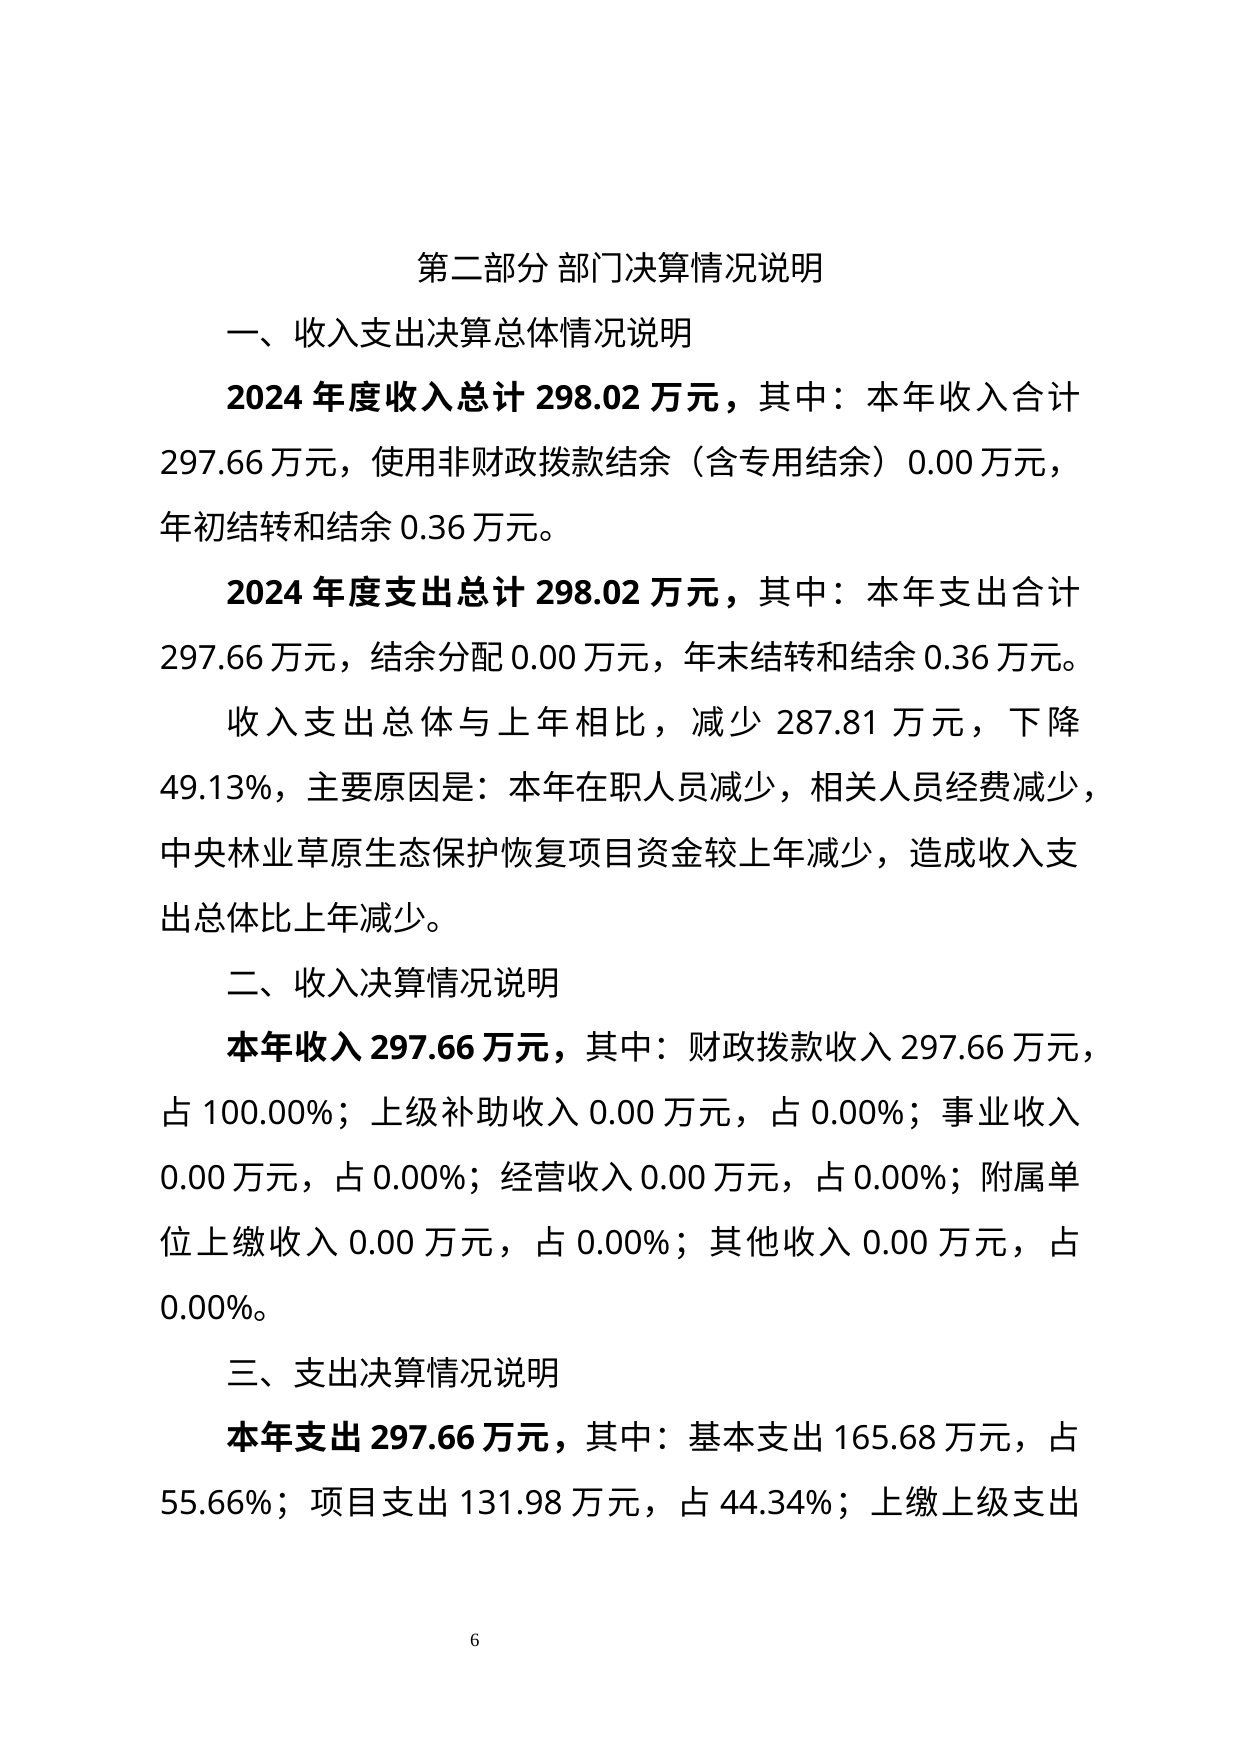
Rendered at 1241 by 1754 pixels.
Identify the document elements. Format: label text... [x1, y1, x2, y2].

text 本年收入297.66万元，其中：财政拨款收入297.66万元，占100.00%；上级补助收入0.00万元，占0.00%；事业收入0.00万元，占0.00%；经营收入0.00万元，占0.00%；附属单位上缴收入0.00万元，占0.00%；其他收入0.00万元，占0.00%。 [159, 1013, 1081, 1338]
text 二、收入决算情况说明 [159, 948, 1081, 1013]
text 第二部分 部门决算情况说明 [159, 233, 1081, 298]
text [159, 1403, 1081, 1533]
text 2024年度支出总计298.02万元，其中：本年支出合计297.66万元，结余分配0.00万元，年末结转和结余0.36万元。 [159, 558, 1081, 688]
text 2024年度收入总计298.02万元，其中：本年收入合计297.66万元，使用非财政拨款结余（含专用结余）0.00万元，年初结转和结余0.36万元。 [159, 363, 1081, 558]
text 一、收入支出决算总体情况说明 [159, 298, 1081, 363]
text 三、支出决算情况说明 [159, 1338, 1081, 1403]
text 收入支出总体与上年相比，减少287.81万元，下降49.13%，主要原因是：本年在职人员减少，相关人员经费减少，中央林业草原生态保护恢复项目资金较上年减少，造成收入支出总体比上年减少。 [159, 688, 1081, 948]
